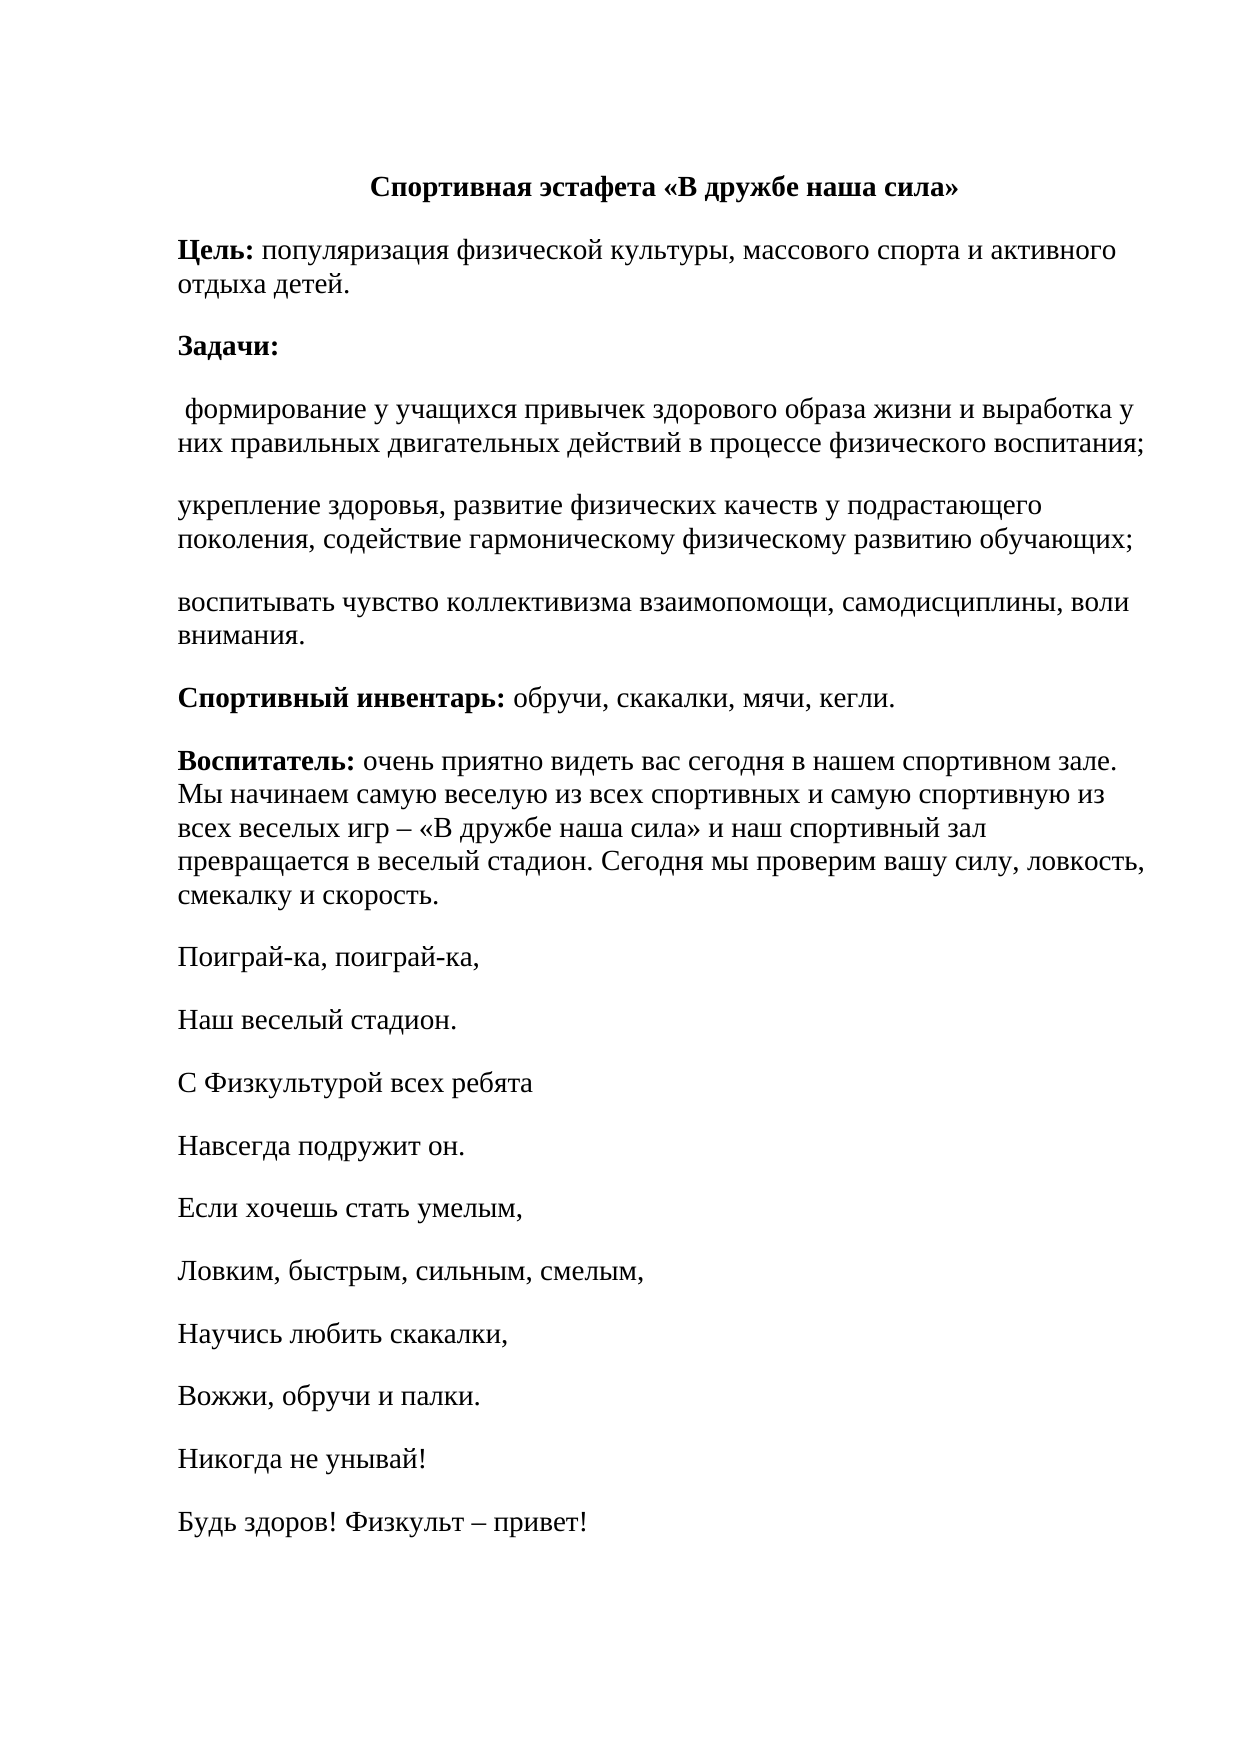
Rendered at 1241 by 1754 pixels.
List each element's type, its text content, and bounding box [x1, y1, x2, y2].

text Будь здоров! Физкульт – привет! [177, 1504, 1152, 1537]
text Задачи: [177, 328, 1152, 362]
text Воспитатель: очень приятно видеть вас сегодня в нашем спортивном зале. Мы начинаем самую веселую из всех спортивных и самую спортивную из всех веселых игр – «В дружбе наша сила» и наш спортивный зал превращается в веселый стадион. Сегодня мы проверим вашу силу, ловкость, смекалку и скорость. [177, 743, 1152, 910]
text формирование у учащихся привычек здорового образа жизни и выработка у них правильных двигательных действий в процессе физического воспитания; [177, 391, 1152, 458]
text Навсегда подружит он. [177, 1128, 1152, 1161]
text Если хочешь стать умелым, [177, 1190, 1152, 1224]
text Научись любить скакалки, [177, 1316, 1152, 1349]
text воспитывать чувство коллективизма взаимопомощи, самодисциплины, воли внимания. [177, 584, 1152, 651]
text Наш веселый стадион. [177, 1002, 1152, 1036]
text Спортивный инвентарь: обручи, скакалки, мячи, кегли. [177, 680, 1152, 713]
text С Физкультурой всех ребята [177, 1065, 1152, 1098]
text укрепление здоровья, развитие физических качеств у подрастающего поколения, содействие гармоническому физическому развитию обучающих; [177, 487, 1152, 554]
text Никогда не унывай! [177, 1441, 1152, 1475]
text Цель: популяризация физической культуры, массового спорта и активного отдыха детей. [177, 232, 1152, 299]
text Ловким, быстрым, сильным, смелым, [177, 1253, 1152, 1287]
text Спортивная эстафета «В дружбе наша сила» [177, 118, 1152, 203]
text Вожжи, обручи и палки. [177, 1378, 1152, 1412]
text Поиграй-ка, поиграй-ка, [177, 939, 1152, 973]
